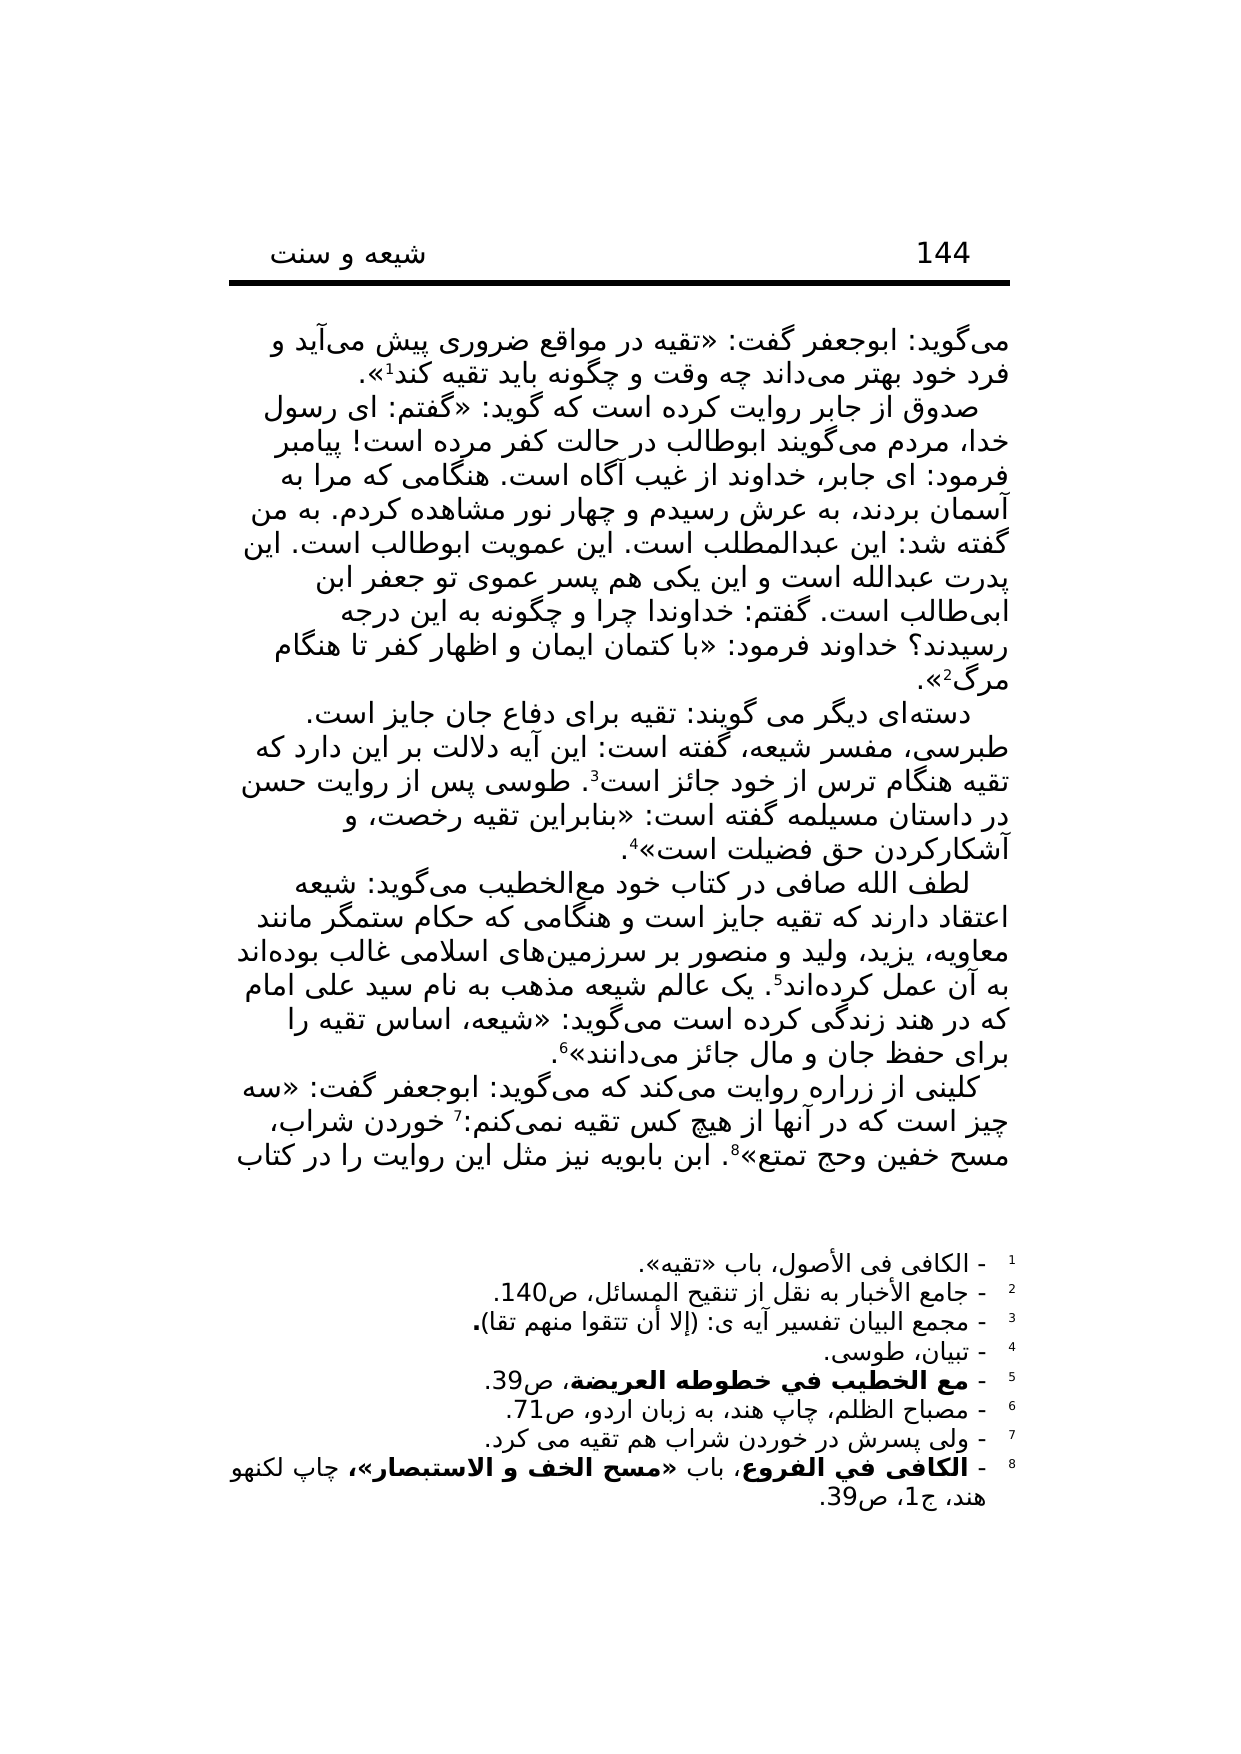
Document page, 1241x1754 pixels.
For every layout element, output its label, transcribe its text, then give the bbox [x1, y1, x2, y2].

text لطف الله صافی در کتاب خود مع‌الخطیب می‌گوید: شیعه اعتقاد دارند که تقیه جایز است و هنگامی که حکام ستمگر مانند معاویه، یزید، ولید و منصور بر سرزمین‌های اسلامی غالب بوده‌اند به آن عمل کرده‌اند. یک عالم شیعه مذهب به نام سید علی امام که در هند زندگی کرده است می‌گوید: «شیعه، اساس تقیه را برای حفظ جان و مال جائز می‌دانند». [230, 866, 1010, 1070]
text صدوق از جابر روایت کرده است که گوید: «گفتم: ای رسول خدا، مردم می‌گویند ابوطالب در حالت کفر مرده است! پیامبر فرمود: ای جابر، خداوند از غیب آگاه است. هنگامی که مرا به آسمان بردند، به عرش رسیدم و چهار نور مشاهده کردم. به من گفته شد: این عبدالمطلب است. این عمویت ابوطالب است. این پدرت عبدالله است و این یکی هم پسر عموی تو جعفر ابن ابی‌طالب است. گفتم: خداوندا چرا و چگونه به این درجه رسیدند؟ خداوند فرمود: «با کتمان ایمان و اظهار کفر تا هنگام مرگ». [230, 391, 1010, 696]
text دسته‌ای دیگر می گویند: تقیه برای دفاع جان جایز است. طبرسی، مفسر شیعه، گفته است: این آیه دلالت بر این دارد که تقیه هنگام ترس از خود جائز است. طوسی پس از روایت حسن در داستان مسیلمه گفته است: «بنابراین تقیه رخصت، و آشکارکردن حق فضیلت است». [230, 696, 1010, 866]
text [230, 323, 1010, 391]
text کلینی از زراره روایت می‌کند که می‌گوید: ابوجعفر گفت: «سه چیز است که در آنها از هیچ کس تقیه نمی‌کنم: خوردن شراب، مسح خفین وحج تمتع». ابن بابویه نیز مثل این روایت را در کتاب خود ذکر می‌کند و می‌گوید: علی گفت: «در سه چیز از احدی تقیه نمی‌کنم: خوردن شراب، مسح خفین و حج تمتّع». [230, 1070, 1010, 1172]
